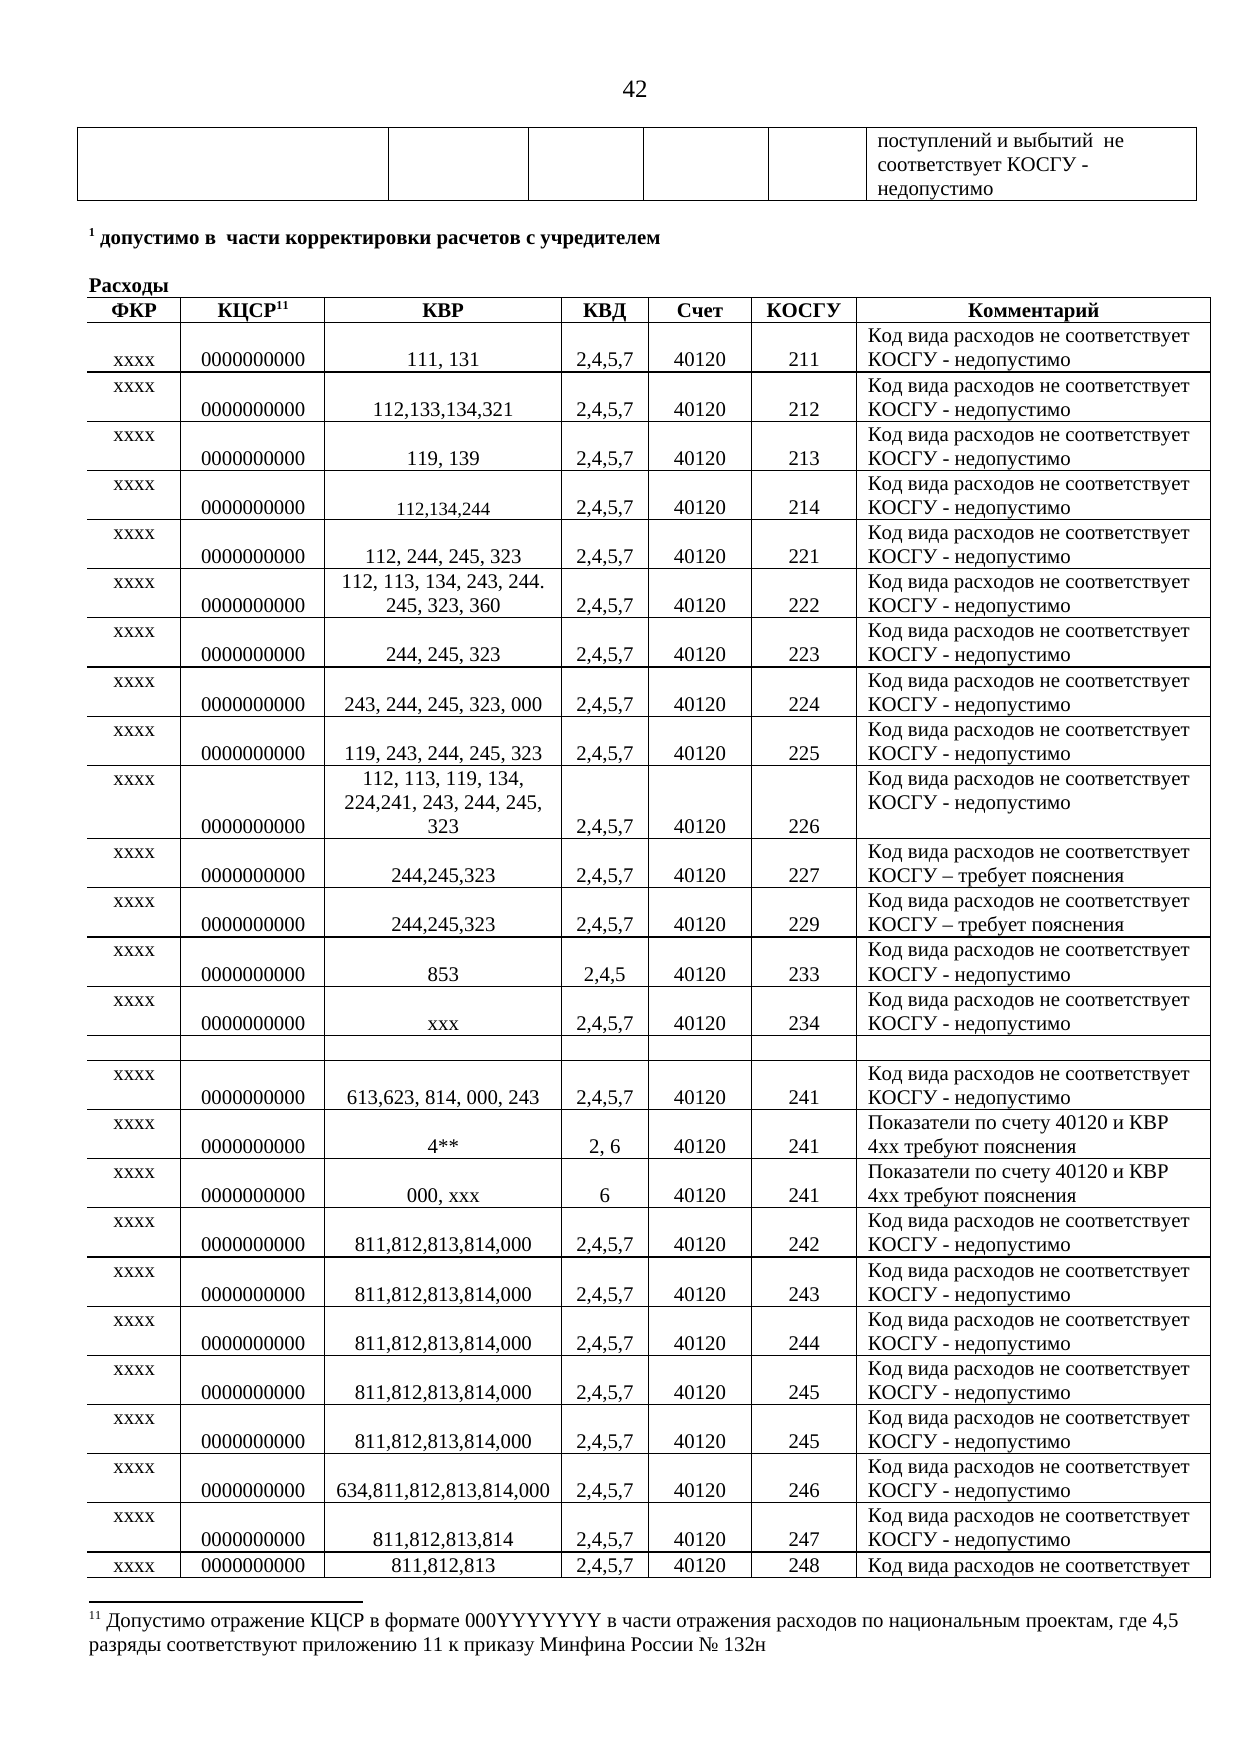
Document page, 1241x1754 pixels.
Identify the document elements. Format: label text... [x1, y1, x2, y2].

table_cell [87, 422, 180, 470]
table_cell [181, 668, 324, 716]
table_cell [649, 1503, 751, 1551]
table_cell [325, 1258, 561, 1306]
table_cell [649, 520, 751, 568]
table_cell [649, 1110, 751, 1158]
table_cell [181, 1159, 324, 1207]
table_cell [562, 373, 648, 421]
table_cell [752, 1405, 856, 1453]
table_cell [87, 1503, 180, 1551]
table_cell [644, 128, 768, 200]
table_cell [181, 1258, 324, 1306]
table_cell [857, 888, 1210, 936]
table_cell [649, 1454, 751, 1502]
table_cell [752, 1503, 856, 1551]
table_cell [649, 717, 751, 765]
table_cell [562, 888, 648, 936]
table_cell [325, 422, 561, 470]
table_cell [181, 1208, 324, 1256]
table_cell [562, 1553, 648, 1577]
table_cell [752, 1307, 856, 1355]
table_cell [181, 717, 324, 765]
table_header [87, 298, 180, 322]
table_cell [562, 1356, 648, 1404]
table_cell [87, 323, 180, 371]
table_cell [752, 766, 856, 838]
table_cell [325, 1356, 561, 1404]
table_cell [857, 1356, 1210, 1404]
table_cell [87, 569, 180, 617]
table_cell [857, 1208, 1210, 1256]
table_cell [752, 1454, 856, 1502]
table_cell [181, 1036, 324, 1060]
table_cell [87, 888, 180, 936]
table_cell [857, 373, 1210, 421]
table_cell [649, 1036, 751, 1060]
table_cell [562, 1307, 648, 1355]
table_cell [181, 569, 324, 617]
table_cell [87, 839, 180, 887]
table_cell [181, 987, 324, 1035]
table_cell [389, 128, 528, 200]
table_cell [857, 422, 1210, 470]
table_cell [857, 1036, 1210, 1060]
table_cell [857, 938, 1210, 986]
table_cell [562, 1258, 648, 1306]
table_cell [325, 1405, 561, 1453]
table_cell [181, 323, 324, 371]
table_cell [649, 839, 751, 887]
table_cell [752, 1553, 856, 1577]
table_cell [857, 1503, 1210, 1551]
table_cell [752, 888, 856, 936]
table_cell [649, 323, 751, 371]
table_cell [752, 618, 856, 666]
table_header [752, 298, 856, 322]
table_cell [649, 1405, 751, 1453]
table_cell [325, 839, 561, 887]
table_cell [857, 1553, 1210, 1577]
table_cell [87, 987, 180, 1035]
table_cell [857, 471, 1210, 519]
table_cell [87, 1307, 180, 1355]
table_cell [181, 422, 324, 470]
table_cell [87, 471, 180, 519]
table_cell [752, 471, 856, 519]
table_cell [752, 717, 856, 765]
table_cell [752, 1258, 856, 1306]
text 1 допустимо в части корректировки расчетов с учредителем [89, 225, 1181, 249]
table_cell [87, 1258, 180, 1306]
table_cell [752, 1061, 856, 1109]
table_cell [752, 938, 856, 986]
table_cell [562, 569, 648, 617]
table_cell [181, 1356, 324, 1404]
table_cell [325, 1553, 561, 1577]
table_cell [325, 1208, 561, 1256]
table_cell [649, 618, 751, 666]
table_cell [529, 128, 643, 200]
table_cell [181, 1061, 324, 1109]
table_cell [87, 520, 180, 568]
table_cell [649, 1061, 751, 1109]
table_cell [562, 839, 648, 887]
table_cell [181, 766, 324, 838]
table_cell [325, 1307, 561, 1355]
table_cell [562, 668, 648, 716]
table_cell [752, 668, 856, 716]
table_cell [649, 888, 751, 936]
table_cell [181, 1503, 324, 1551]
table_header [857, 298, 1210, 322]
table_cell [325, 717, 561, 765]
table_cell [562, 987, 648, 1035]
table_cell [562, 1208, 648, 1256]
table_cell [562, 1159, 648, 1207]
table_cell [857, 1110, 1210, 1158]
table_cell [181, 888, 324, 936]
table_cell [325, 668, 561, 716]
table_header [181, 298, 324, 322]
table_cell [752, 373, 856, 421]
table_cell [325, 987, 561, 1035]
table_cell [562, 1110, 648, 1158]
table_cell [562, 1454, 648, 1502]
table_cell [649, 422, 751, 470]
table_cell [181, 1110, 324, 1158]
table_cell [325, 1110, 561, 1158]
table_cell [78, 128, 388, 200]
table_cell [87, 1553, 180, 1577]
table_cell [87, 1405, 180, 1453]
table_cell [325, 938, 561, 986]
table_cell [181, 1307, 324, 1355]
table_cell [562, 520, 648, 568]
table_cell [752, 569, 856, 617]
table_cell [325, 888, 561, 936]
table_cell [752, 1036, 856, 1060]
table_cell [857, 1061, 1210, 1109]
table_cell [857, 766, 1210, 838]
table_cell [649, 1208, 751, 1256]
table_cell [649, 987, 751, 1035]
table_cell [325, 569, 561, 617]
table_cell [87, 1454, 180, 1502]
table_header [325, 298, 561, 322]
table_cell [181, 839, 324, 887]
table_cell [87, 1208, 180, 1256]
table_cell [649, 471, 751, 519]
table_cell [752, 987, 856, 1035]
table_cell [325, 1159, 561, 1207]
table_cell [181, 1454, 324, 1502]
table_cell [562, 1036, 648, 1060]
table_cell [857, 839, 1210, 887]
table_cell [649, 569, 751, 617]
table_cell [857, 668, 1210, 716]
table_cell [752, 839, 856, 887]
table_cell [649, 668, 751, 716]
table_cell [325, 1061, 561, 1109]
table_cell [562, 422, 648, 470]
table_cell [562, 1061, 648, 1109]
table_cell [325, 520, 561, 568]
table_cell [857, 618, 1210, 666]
text Расходы [89, 273, 1181, 297]
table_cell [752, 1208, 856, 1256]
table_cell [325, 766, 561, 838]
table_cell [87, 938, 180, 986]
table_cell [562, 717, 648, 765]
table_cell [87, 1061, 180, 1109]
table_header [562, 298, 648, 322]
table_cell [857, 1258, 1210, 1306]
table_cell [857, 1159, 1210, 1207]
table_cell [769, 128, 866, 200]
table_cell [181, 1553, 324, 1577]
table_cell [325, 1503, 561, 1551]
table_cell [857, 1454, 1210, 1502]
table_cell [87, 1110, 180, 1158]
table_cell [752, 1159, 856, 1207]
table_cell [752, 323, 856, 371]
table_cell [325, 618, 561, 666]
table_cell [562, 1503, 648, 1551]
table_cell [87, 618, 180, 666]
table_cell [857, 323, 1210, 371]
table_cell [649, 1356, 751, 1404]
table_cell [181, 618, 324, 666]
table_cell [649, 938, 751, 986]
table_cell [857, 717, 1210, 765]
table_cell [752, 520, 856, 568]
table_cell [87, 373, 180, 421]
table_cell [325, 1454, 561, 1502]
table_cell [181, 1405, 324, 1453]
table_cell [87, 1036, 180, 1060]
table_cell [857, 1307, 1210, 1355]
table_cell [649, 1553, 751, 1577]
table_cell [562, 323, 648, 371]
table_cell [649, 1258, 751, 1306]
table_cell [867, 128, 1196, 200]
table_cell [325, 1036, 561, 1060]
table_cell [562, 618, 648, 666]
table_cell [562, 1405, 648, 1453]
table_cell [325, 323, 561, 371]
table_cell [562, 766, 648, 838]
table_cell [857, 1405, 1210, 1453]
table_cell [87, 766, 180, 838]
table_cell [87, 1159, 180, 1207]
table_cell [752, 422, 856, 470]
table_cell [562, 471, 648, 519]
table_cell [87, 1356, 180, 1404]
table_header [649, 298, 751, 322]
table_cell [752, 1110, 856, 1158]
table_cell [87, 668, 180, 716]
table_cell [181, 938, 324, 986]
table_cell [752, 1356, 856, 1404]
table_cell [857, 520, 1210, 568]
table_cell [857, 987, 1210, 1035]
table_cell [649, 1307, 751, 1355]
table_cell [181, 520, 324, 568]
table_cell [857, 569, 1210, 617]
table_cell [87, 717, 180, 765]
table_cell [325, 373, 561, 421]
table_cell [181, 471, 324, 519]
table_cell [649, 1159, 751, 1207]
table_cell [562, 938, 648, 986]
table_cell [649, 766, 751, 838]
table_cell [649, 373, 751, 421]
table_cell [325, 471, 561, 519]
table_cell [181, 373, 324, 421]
